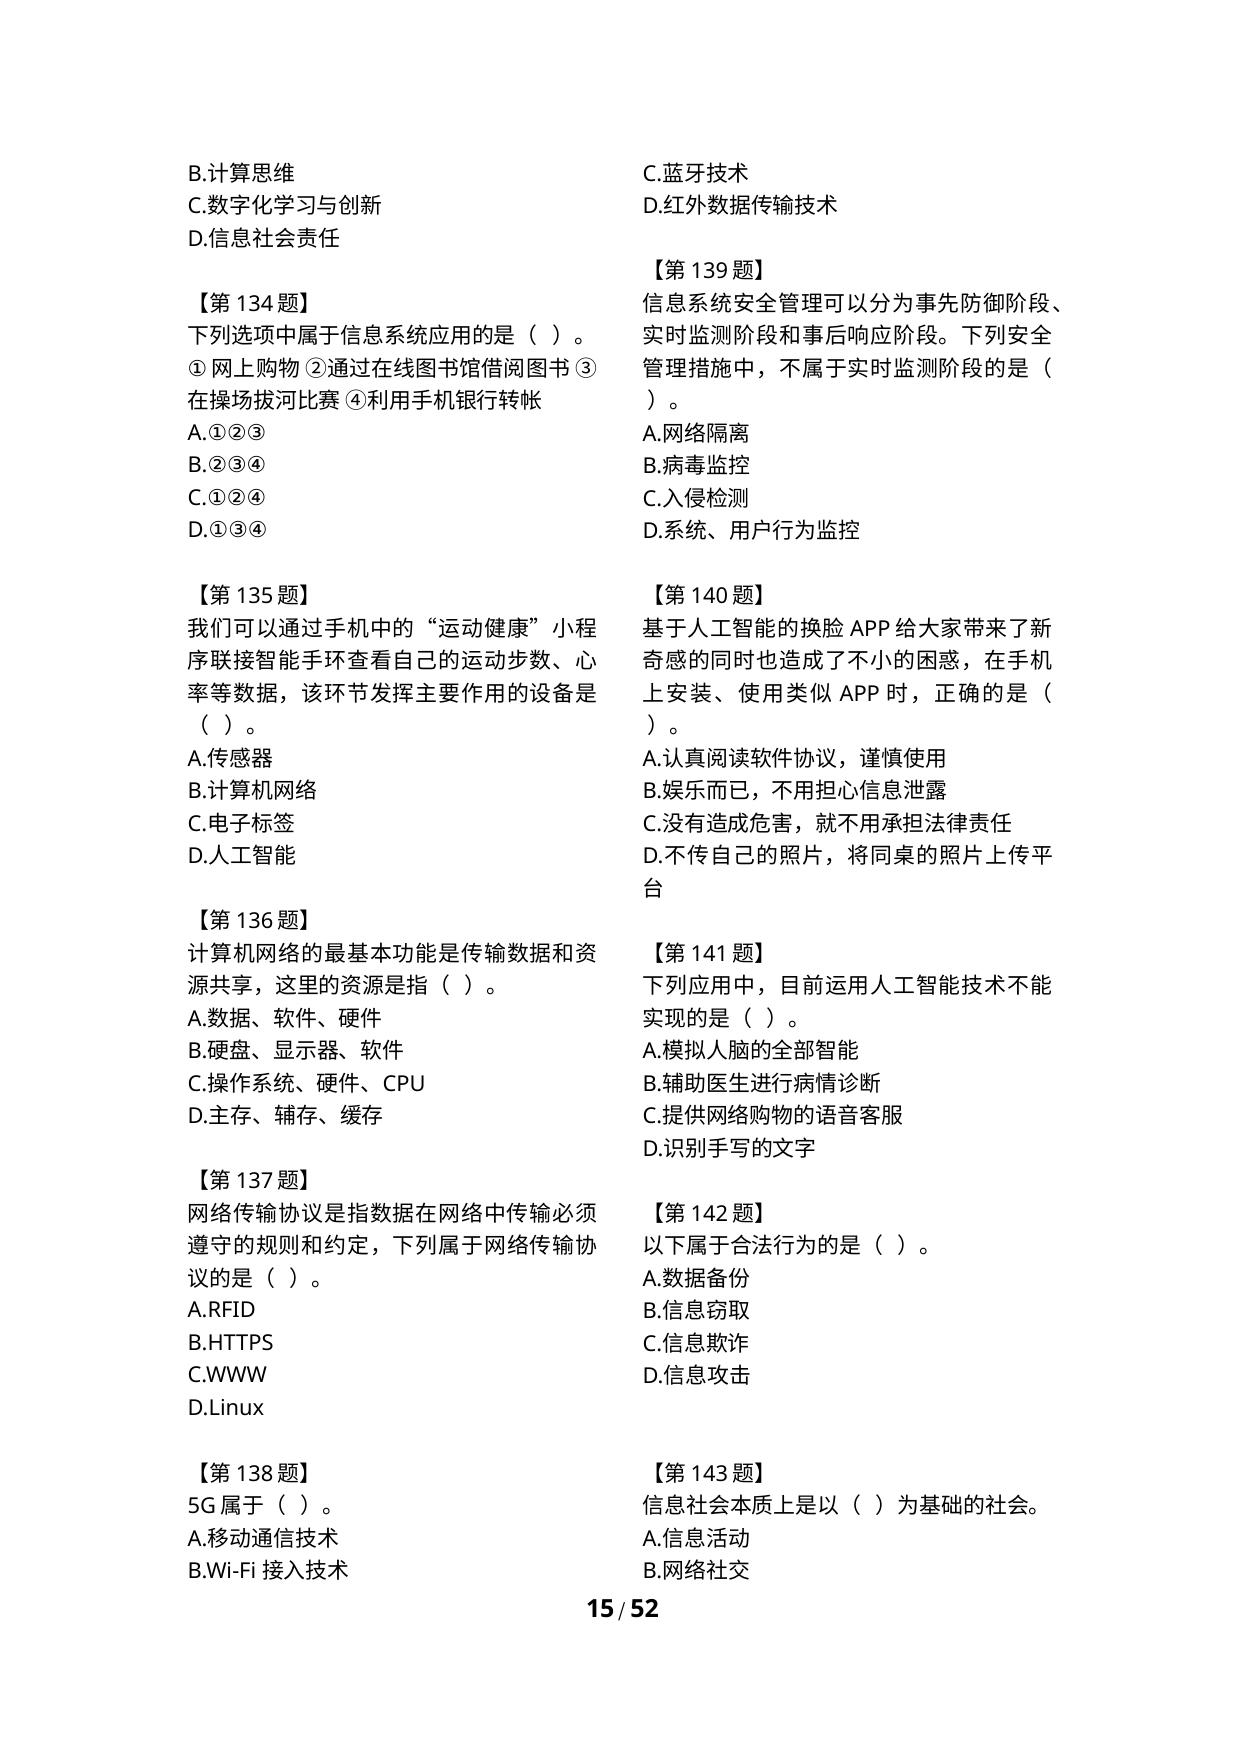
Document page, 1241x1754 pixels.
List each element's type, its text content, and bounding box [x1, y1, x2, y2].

text 计算机网络的最基本功能是传输数据和资源共享，这里的资源是指（ ）。 [187, 936, 598, 1001]
text B.信息窃取 [642, 1293, 1053, 1326]
text 信息社会本质上是以（ ）为基础的社会。 [642, 1488, 1053, 1521]
text C.没有造成危害，就不用承担法律责任 [642, 806, 1053, 838]
text 下列选项中属于信息系统应用的是（ ）。 [187, 318, 598, 351]
text B.网络社交 [642, 1553, 1053, 1586]
text D.信息社会责任 [187, 221, 598, 253]
text C.提供网络购物的语音客服 [642, 1098, 1053, 1131]
text A.模拟人脑的全部智能 [642, 1033, 1053, 1066]
text 基于人工智能的换脸APP给大家带来了新奇感的同时也造成了不小的困惑，在手机上安装、使用类似APP时，正确的是（ ）。 [642, 611, 1053, 741]
text D.主存、辅存、缓存 [187, 1098, 598, 1131]
text D.Linux [187, 1391, 598, 1423]
text C.操作系统、硬件、CPU [187, 1066, 598, 1098]
text D.红外数据传输技术 [642, 188, 1053, 221]
text B.辅助医生进行病情诊断 [642, 1066, 1053, 1098]
text A.①②③ [187, 416, 598, 448]
text B.②③④ [187, 448, 598, 481]
text C.蓝牙技术 [642, 156, 1053, 188]
text 【第135题】 [187, 578, 598, 611]
text D.不传自己的照片，将同桌的照片上传平台 [642, 838, 1053, 903]
text C.入侵检测 [642, 481, 1053, 513]
text D.系统、用户行为监控 [642, 513, 1053, 546]
text B.计算思维 [187, 156, 598, 188]
text D.识别手写的文字 [642, 1131, 1053, 1163]
text 【第138题】 [187, 1456, 598, 1488]
text A.数据备份 [642, 1261, 1053, 1293]
text C.①②④ [187, 481, 598, 513]
text 5G属于（ ）。 [187, 1488, 598, 1521]
text 【第137题】 [187, 1163, 598, 1196]
text 【第140题】 [642, 578, 1053, 611]
text B.硬盘、显示器、软件 [187, 1033, 598, 1066]
text ①网上购物 ②通过在线图书馆借阅图书 ③在操场拔河比赛 ④利用手机银行转帐 [187, 351, 598, 416]
text C.WWW [187, 1358, 598, 1391]
text D.信息攻击 [642, 1358, 1053, 1391]
text D.①③④ [187, 513, 598, 546]
text B.病毒监控 [642, 448, 1053, 481]
text A.认真阅读软件协议，谨慎使用 [642, 741, 1053, 773]
text 【第142题】 [642, 1196, 1053, 1228]
text 我们可以通过手机中的“运动健康”小程序联接智能手环查看自己的运动步数、心率等数据，该环节发挥主要作用的设备是（ ）。 [187, 611, 598, 741]
text 【第143题】 [642, 1456, 1053, 1488]
text 信息系统安全管理可以分为事先防御阶段、实时监测阶段和事后响应阶段。下列安全管理措施中，不属于实时监测阶段的是（ ）。 [642, 286, 1053, 416]
text 【第139题】 [642, 253, 1053, 286]
text C.数字化学习与创新 [187, 188, 598, 221]
text 【第134题】 [187, 286, 598, 318]
text 【第141题】 [642, 936, 1053, 968]
text 网络传输协议是指数据在网络中传输必须遵守的规则和约定，下列属于网络传输协议的是（ ）。 [187, 1196, 598, 1293]
text A.移动通信技术 [187, 1521, 598, 1553]
text A.网络隔离 [642, 416, 1053, 448]
text D.人工智能 [187, 838, 598, 871]
text 【第136题】 [187, 903, 598, 936]
text A.信息活动 [642, 1521, 1053, 1553]
text A.传感器 [187, 741, 598, 773]
text C.信息欺诈 [642, 1326, 1053, 1358]
text A.RFID [187, 1293, 598, 1326]
text C.电子标签 [187, 806, 598, 838]
text B.HTTPS [187, 1326, 598, 1358]
text 下列应用中，目前运用人工智能技术不能实现的是（ ）。 [642, 968, 1053, 1033]
text B.计算机网络 [187, 773, 598, 806]
text B.Wi-Fi 接入技术 [187, 1553, 598, 1586]
text 以下属于合法行为的是（ ）。 [642, 1228, 1053, 1261]
text A.数据、软件、硬件 [187, 1001, 598, 1033]
text B.娱乐而已，不用担心信息泄露 [642, 773, 1053, 806]
